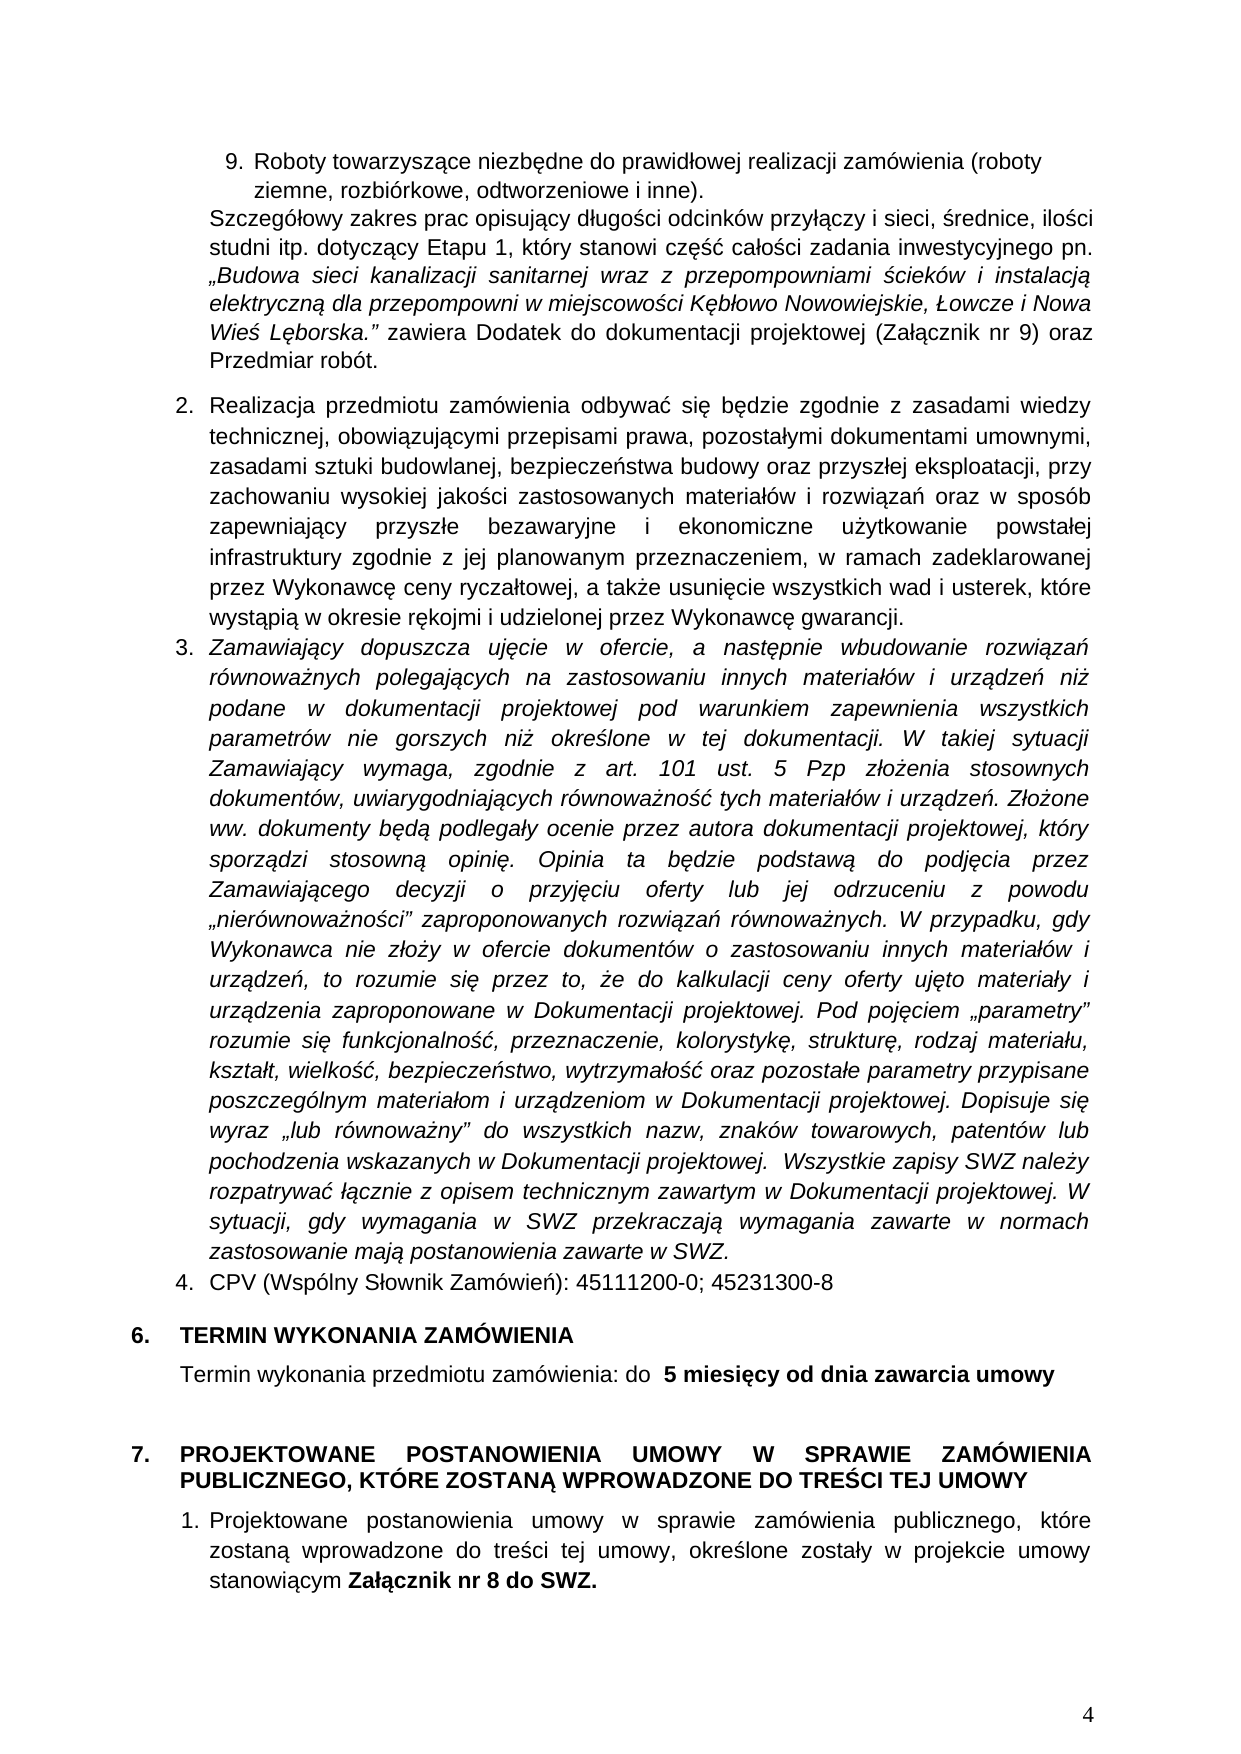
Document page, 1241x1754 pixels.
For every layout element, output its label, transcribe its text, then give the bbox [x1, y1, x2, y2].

text Termin wykonania przedmiotu zamówienia: do 5 miesięcy od dnia zawarcia umowy [179, 1361, 1094, 1387]
list CPV (Wspólny Słownik Zamówień): 45111200-0; 45231300-8 [194, 1268, 1092, 1295]
list Realizacja przedmiotu zamówienia odbywać się będzie zgodnie z zasadami wiedzy technicznej, obowiązującymi przepisami prawa, pozostałymi dokumentami umownymi, zasadami sztuki budowlanej, bezpieczeństwa budowy oraz przyszłej eksploatacji, przy zachowaniu wysokiej jakości zastosowanych materiałów i rozwiązań oraz w sposób zapewniający przyszłe bezawaryjne i ekonomiczne użytkowanie powstałej infrastruktury zgodnie z jej planowanym przeznaczeniem, w ramach zadeklarowanej przez Wykonawcę ceny ryczałtowej, a także usunięcie wszystkich wad i usterek, które wystąpią w okresie rękojmi i udzielonej przez Wykonawcę gwarancji. [194, 392, 1092, 630]
list Projektowane postanowienia umowy w sprawie zamówienia publicznego, które zostaną wprowadzone do treści tej umowy, określone zostały w projekcie umowy stanowiącym Załącznik nr 8 do SWZ. [181, 1507, 1092, 1593]
list TERMIN WYKONANIA ZAMÓWIENIA [150, 1322, 1094, 1348]
list Zamawiający dopuszcza ujęcie w ofercie, a następnie wbudowanie rozwiązań równoważnych polegających na zastosowaniu innych materiałów i urządzeń niż podane w dokumentacji projektowej pod warunkiem zapewnienia wszystkich parametrów nie gorszych niż określone w tej dokumentacji. W takiej sytuacji Zamawiający wymaga, zgodnie z art. 101 ust. 5 Pzp złożenia stosownych dokumentów, uwiarygodniających równoważność tych materiałów i urządzeń. Złożone ww. dokumenty będą podlegały ocenie przez autora dokumentacji projektowej, który sporządzi stosowną opinię. Opinia ta będzie podstawą do podjęcia przez Zamawiającego decyzji o przyjęciu oferty lub jej odrzuceniu z powodu „nierównoważności” zaproponowanych rozwiązań równoważnych. W przypadku, gdy Wykonawca nie złoży w ofercie dokumentów o zastosowaniu innych materiałów i urządzeń, to rozumie się przez to, że do kalkulacji ceny oferty ujęto materiały i urządzenia zaproponowane w Dokumentacji projektowej. Pod pojęciem „parametry” rozumie się funkcjonalność, przeznaczenie, kolorystykę, strukturę, rodzaj materiału, kształt, wielkość, bezpieczeństwo, wytrzymałość oraz pozostałe parametry przypisane poszczególnym materiałom i urządzeniom w Dokumentacji projektowej. Dopisuje się wyraz „lub równoważny” do wszystkich nazw, znaków towarowych, patentów lub pochodzenia wskazanych w Dokumentacji projektowej. Wszystkie zapisy SWZ należy rozpatrywać łącznie z opisem technicznym zawartym w Dokumentacji projektowej. W sytuacji, gdy wymagania w SWZ przekraczają wymagania zawarte w normach zastosowanie mają postanowienia zawarte w SWZ. [194, 634, 1092, 1264]
text Szczegółowy zakres prac opisujący długości odcinków przyłączy i sieci, średnice, ilości studni itp. dotyczący Etapu 1, który stanowi część całości zadania inwestycyjnego pn. „Budowa sieci kanalizacji sanitarnej wraz z przepompowniami ścieków i instalacją elektryczną dla przepompowni w miejscowości Kębłowo Nowowiejskie, Łowcze i Nowa Wieś Lęborska.” zawiera Dodatek do dokumentacji projektowej (Załącznik nr 9) oraz Przedmiar robót. [209, 205, 1094, 374]
list PROJEKTOWANE POSTANOWIENIA UMOWY W SPRAWIE ZAMÓWIENIA PUBLICZNEGO, KTÓRE ZOSTANĄ WPROWADZONE DO TREŚCI TEJ UMOWY [150, 1441, 1094, 1493]
list Roboty towarzyszące niezbędne do prawidłowej realizacji zamówienia (roboty ziemne, rozbiórkowe, odtworzeniowe i inne). [225, 148, 1094, 203]
